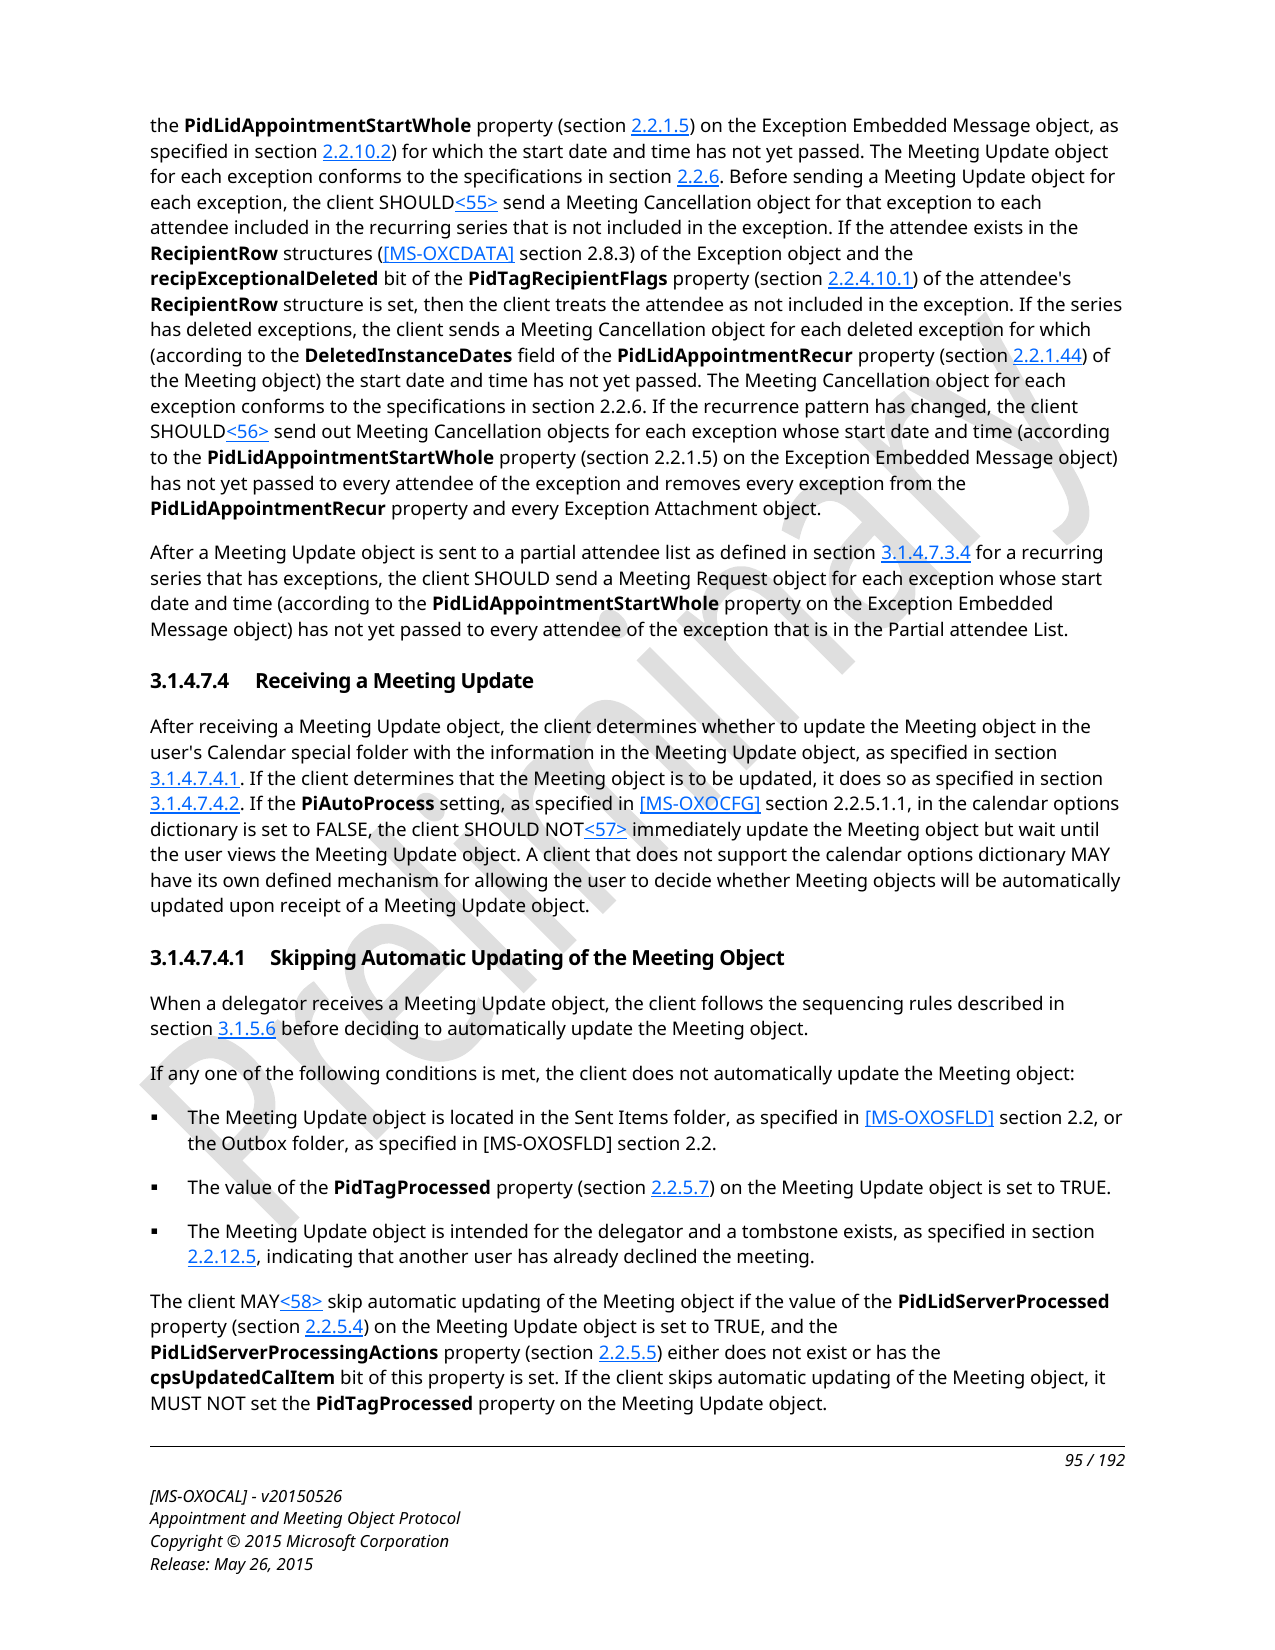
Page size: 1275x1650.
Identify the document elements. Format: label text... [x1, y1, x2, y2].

list The Meeting Update object is located in the Sent Items folder, as specified in [MS-OXOSFLD] section 2.2, or the Outbox folder, as specified in [MS-OXOSFLD] section 2.2. [150, 1104, 1125, 1155]
subtitle Skipping Automatic Updating of the Meeting Object [150, 943, 1125, 971]
text After a Meeting Update object is sent to a partial attendee list as defined in section 3.1.4.7.3.4 for a recurring series that has exceptions, the client SHOULD send a Meeting Request object for each exception whose start date and time (according to the PidLidAppointmentStartWhole property on the Exception Embedded Message object) has not yet passed to every attendee of the exception that is in the Partial attendee List. [150, 539, 1125, 642]
subtitle Receiving a Meeting Update [150, 667, 1125, 695]
list The value of the PidTagProcessed property (section 2.2.5.7) on the Meeting Update object is set to TRUE. [150, 1174, 1125, 1199]
list The Meeting Update object is intended for the delegator and a tombstone exists, as specified in section 2.2.12.5, indicating that another user has already declined the meeting. [150, 1218, 1125, 1269]
text If any one of the following conditions is met, the client does not automatically update the Meeting object: [150, 1060, 1125, 1086]
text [150, 112, 1125, 521]
text After receiving a Meeting Update object, the client determines whether to update the Meeting object in the user's Calendar special folder with the information in the Meeting Update object, as specified in section 3.1.4.7.4.1. If the client determines that the Meeting object is to be updated, it does so as specified in section 3.1.4.7.4.2. If the PiAutoProcess setting, as specified in [MS-OXOCFG] section 2.2.5.1.1, in the calendar options dictionary is set to FALSE, the client SHOULD NOT<57> immediately update the Meeting object but wait until the user views the Meeting Update object. A client that does not support the calendar options dictionary MAY have its own defined mechanism for allowing the user to decide whether Meeting objects will be automatically updated upon receipt of a Meeting Update object. [150, 714, 1125, 918]
text The client MAY<58> skip automatic updating of the Meeting object if the value of the PidLidServerProcessed property (section 2.2.5.4) on the Meeting Update object is set to TRUE, and the PidLidServerProcessingActions property (section 2.2.5.5) either does not exist or has the cpsUpdatedCalItem bit of this property is set. If the client skips automatic updating of the Meeting object, it MUST NOT set the PidTagProcessed property on the Meeting Update object. [150, 1288, 1125, 1416]
text When a delegator receives a Meeting Update object, the client follows the sequencing rules described in section 3.1.5.6 before deciding to automatically update the Meeting object. [150, 990, 1125, 1041]
